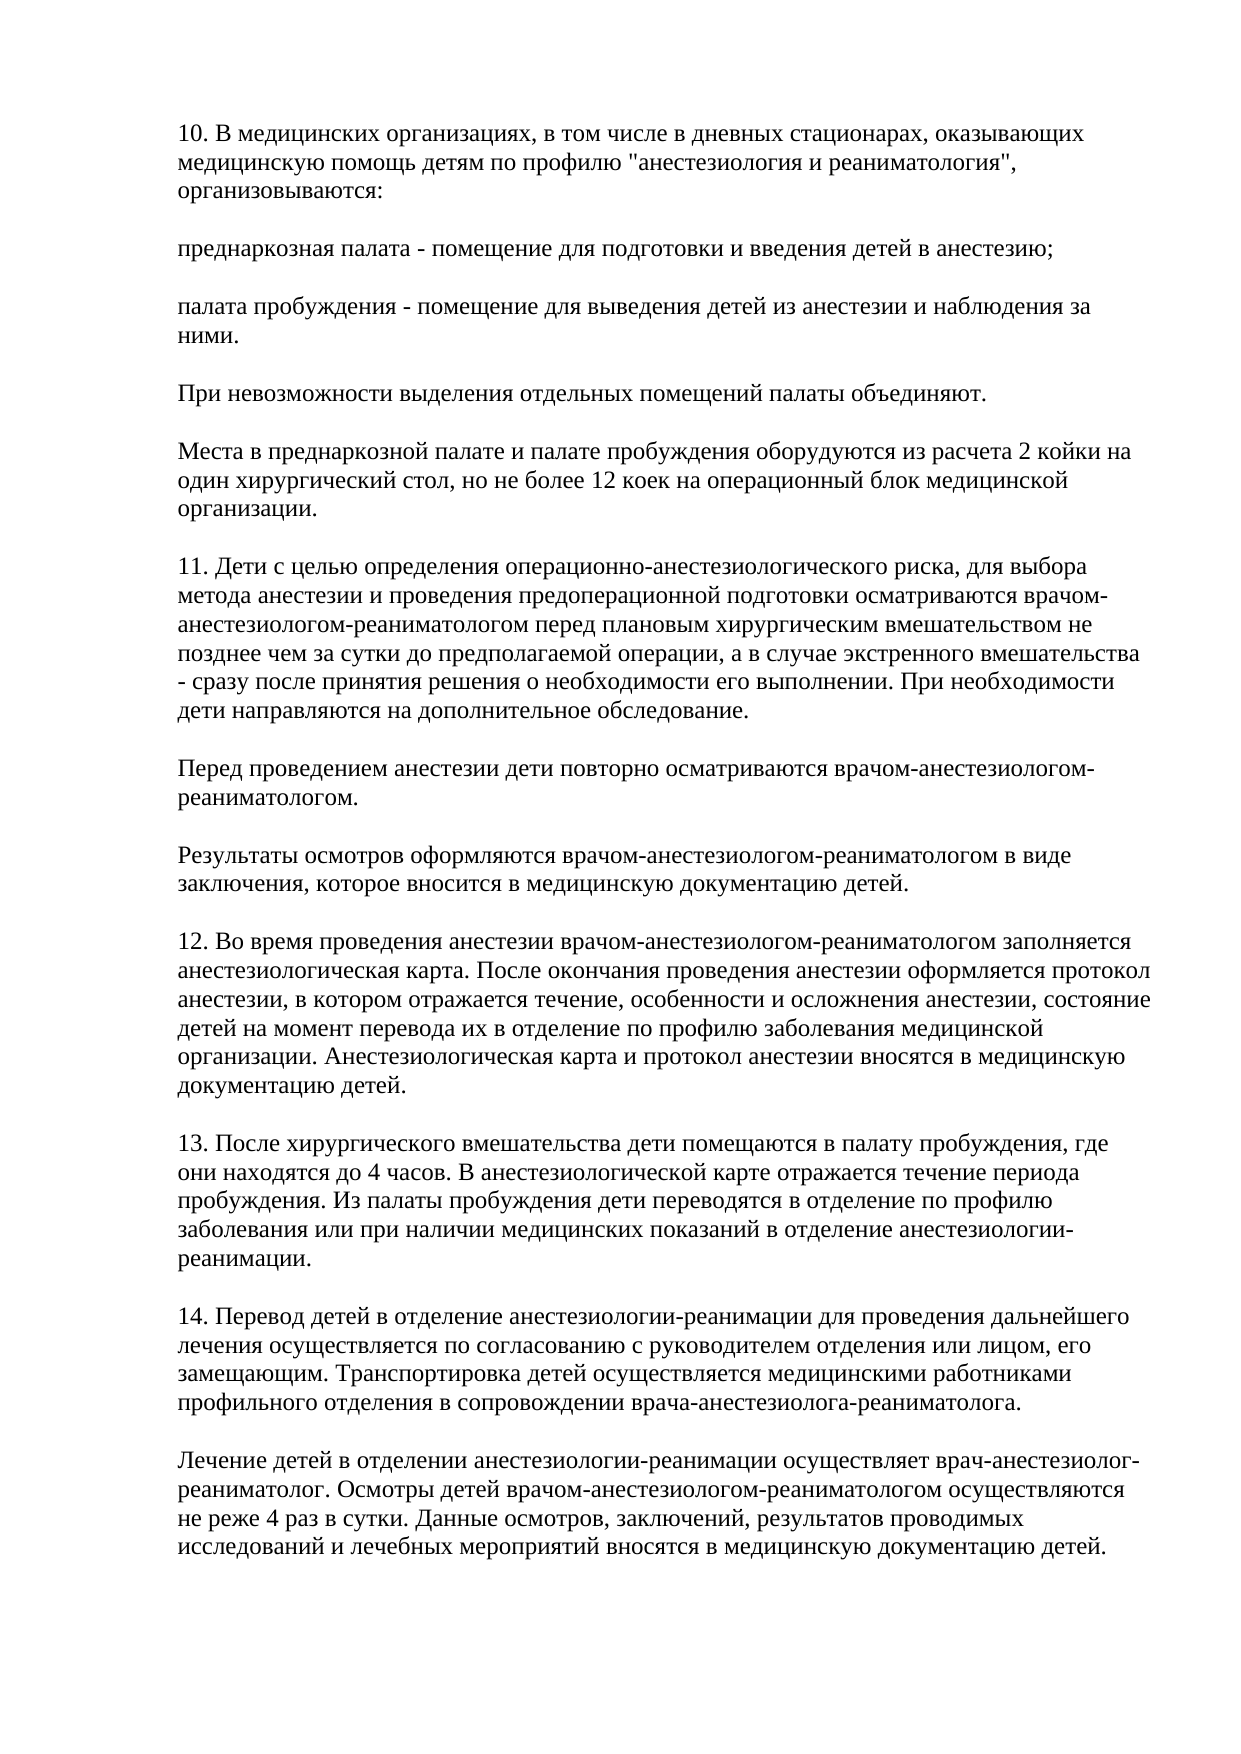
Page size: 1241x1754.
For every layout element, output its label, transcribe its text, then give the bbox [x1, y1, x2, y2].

text Места в преднаркозной палате и палате пробуждения оборудуются из расчета 2 койки на один хирургический стол, но не более 12 коек на операционный блок медицинской организации. [177, 436, 1152, 522]
text 10. В медицинских организациях, в том числе в дневных стационарах, оказывающих медицинскую помощь детям по профилю "анестезиология и реаниматология", организовываются: [177, 118, 1152, 204]
text палата пробуждения - помещение для выведения детей из анестезии и наблюдения за ними. [177, 291, 1152, 349]
text Результаты осмотров оформляются врачом-анестезиологом-реаниматологом в виде заключения, которое вносится в медицинскую документацию детей. [177, 840, 1152, 897]
text преднаркозная палата - помещение для подготовки и введения детей в анестезию; [177, 233, 1152, 262]
text При невозможности выделения отдельных помещений палаты объединяют. [177, 378, 1152, 407]
text 13. После хирургического вмешательства дети помещаются в палату пробуждения, где они находятся до 4 часов. В анестезиологической карте отражается течение периода пробуждения. Из палаты пробуждения дети переводятся в отделение по профилю заболевания или при наличии медицинских показаний в отделение анестезиологии-реанимации. [177, 1128, 1152, 1272]
text Лечение детей в отделении анестезиологии-реанимации осуществляет врач-анестезиолог-реаниматолог. Осмотры детей врачом-анестезиологом-реаниматологом осуществляются не реже 4 раз в сутки. Данные осмотров, заключений, результатов проводимых исследований и лечебных мероприятий вносятся в медицинскую документацию детей. [177, 1445, 1152, 1560]
text 14. Перевод детей в отделение анестезиологии-реанимации для проведения дальнейшего лечения осуществляется по согласованию с руководителем отделения или лицом, его замещающим. Транспортировка детей осуществляется медицинскими работниками профильного отделения в сопровождении врача-анестезиолога-реаниматолога. [177, 1301, 1152, 1416]
text 11. Дети с целью определения операционно-анестезиологического риска, для выбора метода анестезии и проведения предоперационной подготовки осматриваются врачом-анестезиологом-реаниматологом перед плановым хирургическим вмешательством не позднее чем за сутки до предполагаемой операции, а в случае экстренного вмешательства - сразу после принятия решения о необходимости его выполнении. При необходимости дети направляются на дополнительное обследование. [177, 551, 1152, 724]
text Перед проведением анестезии дети повторно осматриваются врачом-анестезиологом-реаниматологом. [177, 753, 1152, 811]
text 12. Во время проведения анестезии врачом-анестезиологом-реаниматологом заполняется анестезиологическая карта. После окончания проведения анестезии оформляется протокол анестезии, в котором отражается течение, особенности и осложнения анестезии, состояние детей на момент перевода их в отделение по профилю заболевания медицинской организации. Анестезиологическая карта и протокол анестезии вносятся в медицинскую документацию детей. [177, 926, 1152, 1099]
